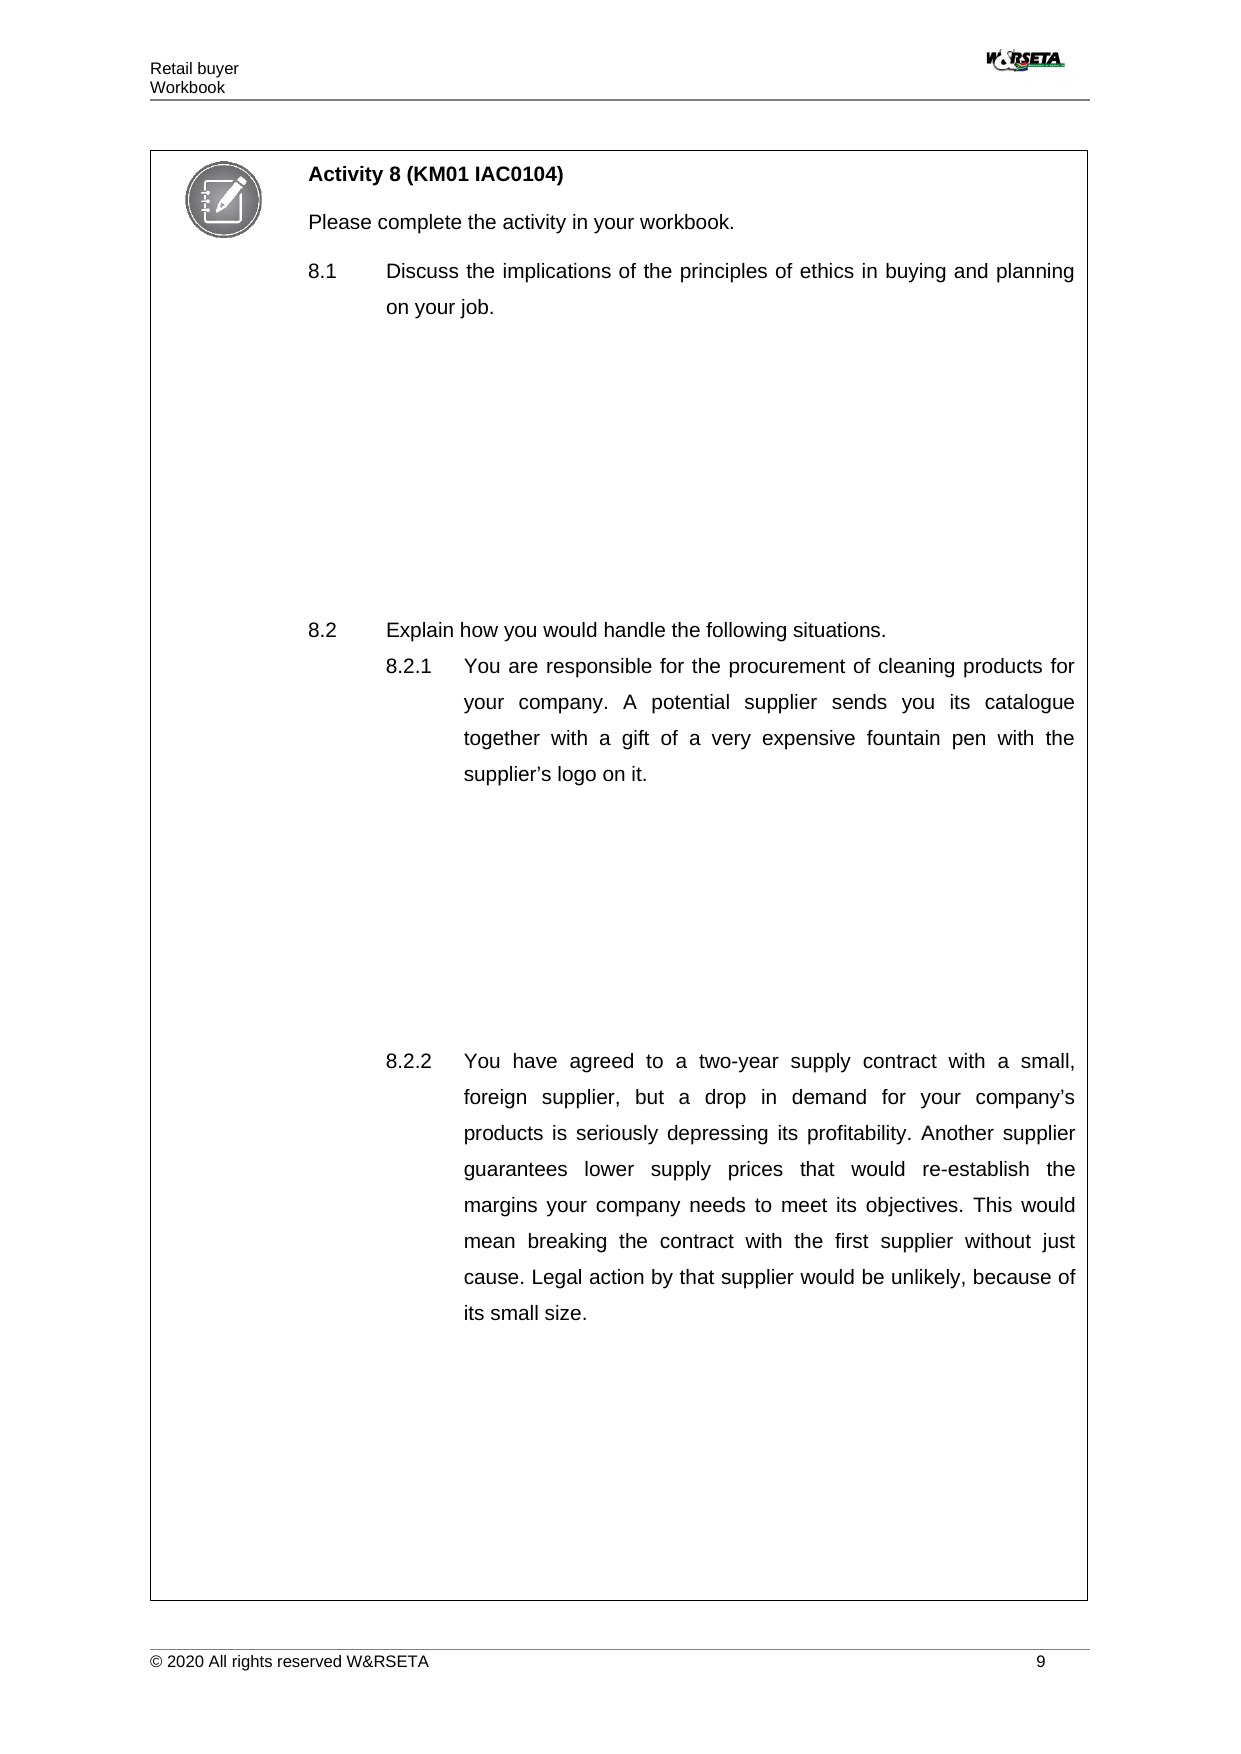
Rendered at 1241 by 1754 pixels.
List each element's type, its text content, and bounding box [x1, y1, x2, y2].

table_header [151, 151, 296, 1599]
picture [185, 161, 262, 238]
picture [986, 49, 1065, 72]
table_header Activity 8 (KM01 IAC0104) Please complete the activity in your workbook. 8.1 Discuss the implications of the principles of ethics in buying and planning on your job. 8.2 Explain how you would handle the following situations. 8.2.1 You are responsible for the procurement of cleaning products for your company. A potential supplier sends you its catalogue together with a gift of a very expensive fountain pen with the supplier’s logo on it. 8.2.2 You have agreed to a two-year supply contract with a small, foreign supplier, but a drop in demand for your company’s products is seriously depressing its profitability. Another supplier guarantees lower supply prices that would re-establish the margins your company needs to meet its objectives. This would mean breaking the contract with the first supplier without just cause. Legal action by that supplier would be unlikely, because of its small size. [297, 151, 1087, 1599]
